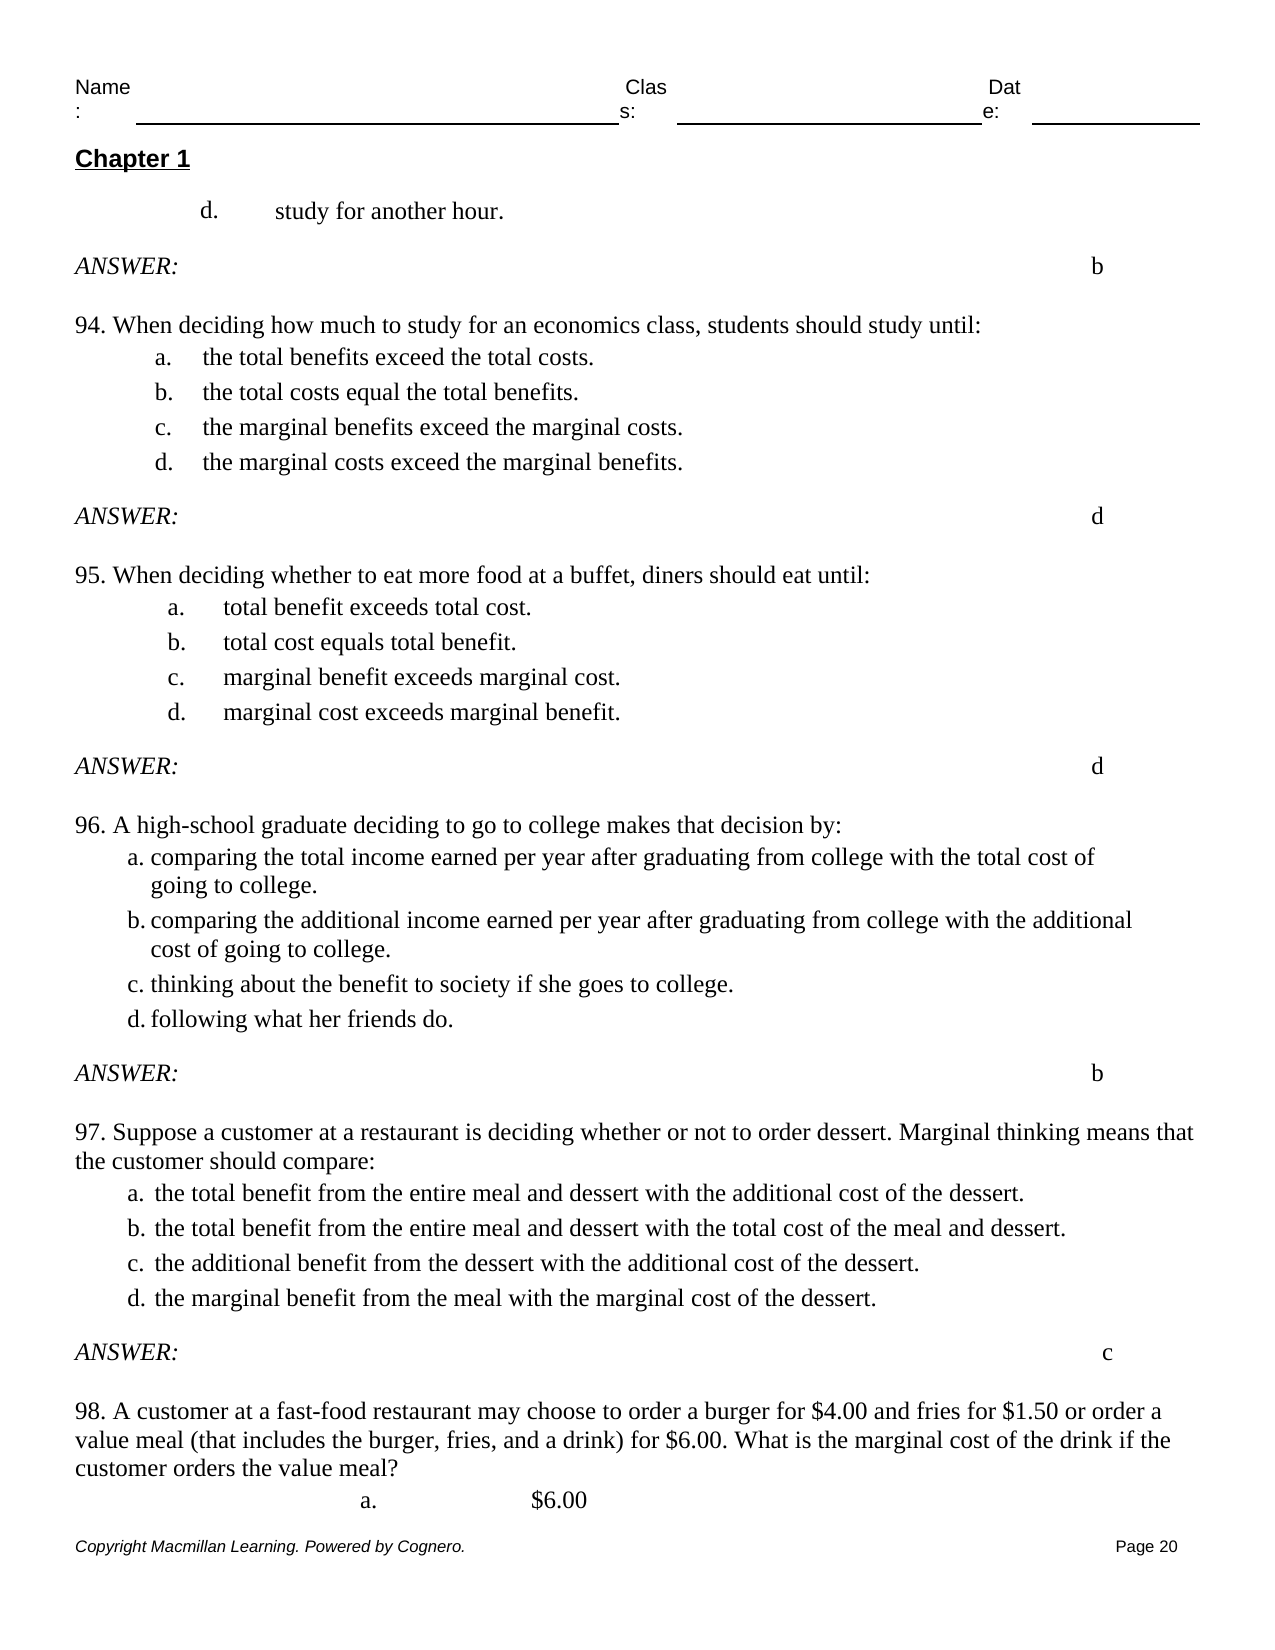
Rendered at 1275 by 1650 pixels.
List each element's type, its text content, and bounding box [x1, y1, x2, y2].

table_header 96. A high-school graduate deciding to go to college makes that decision by: [75, 810, 1200, 1090]
table_header 94. When deciding how much to study for an economics class, students should study until: [75, 310, 1200, 533]
table_header 95. When deciding whether to eat more food at a buffet, diners should eat until: [75, 560, 1200, 783]
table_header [75, 1396, 1200, 1517]
table_header 97. Suppose a customer at a restaurant is deciding whether or not to order dessert. Marginal thinking means that the customer should compare: [75, 1117, 1200, 1369]
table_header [75, 192, 1200, 283]
